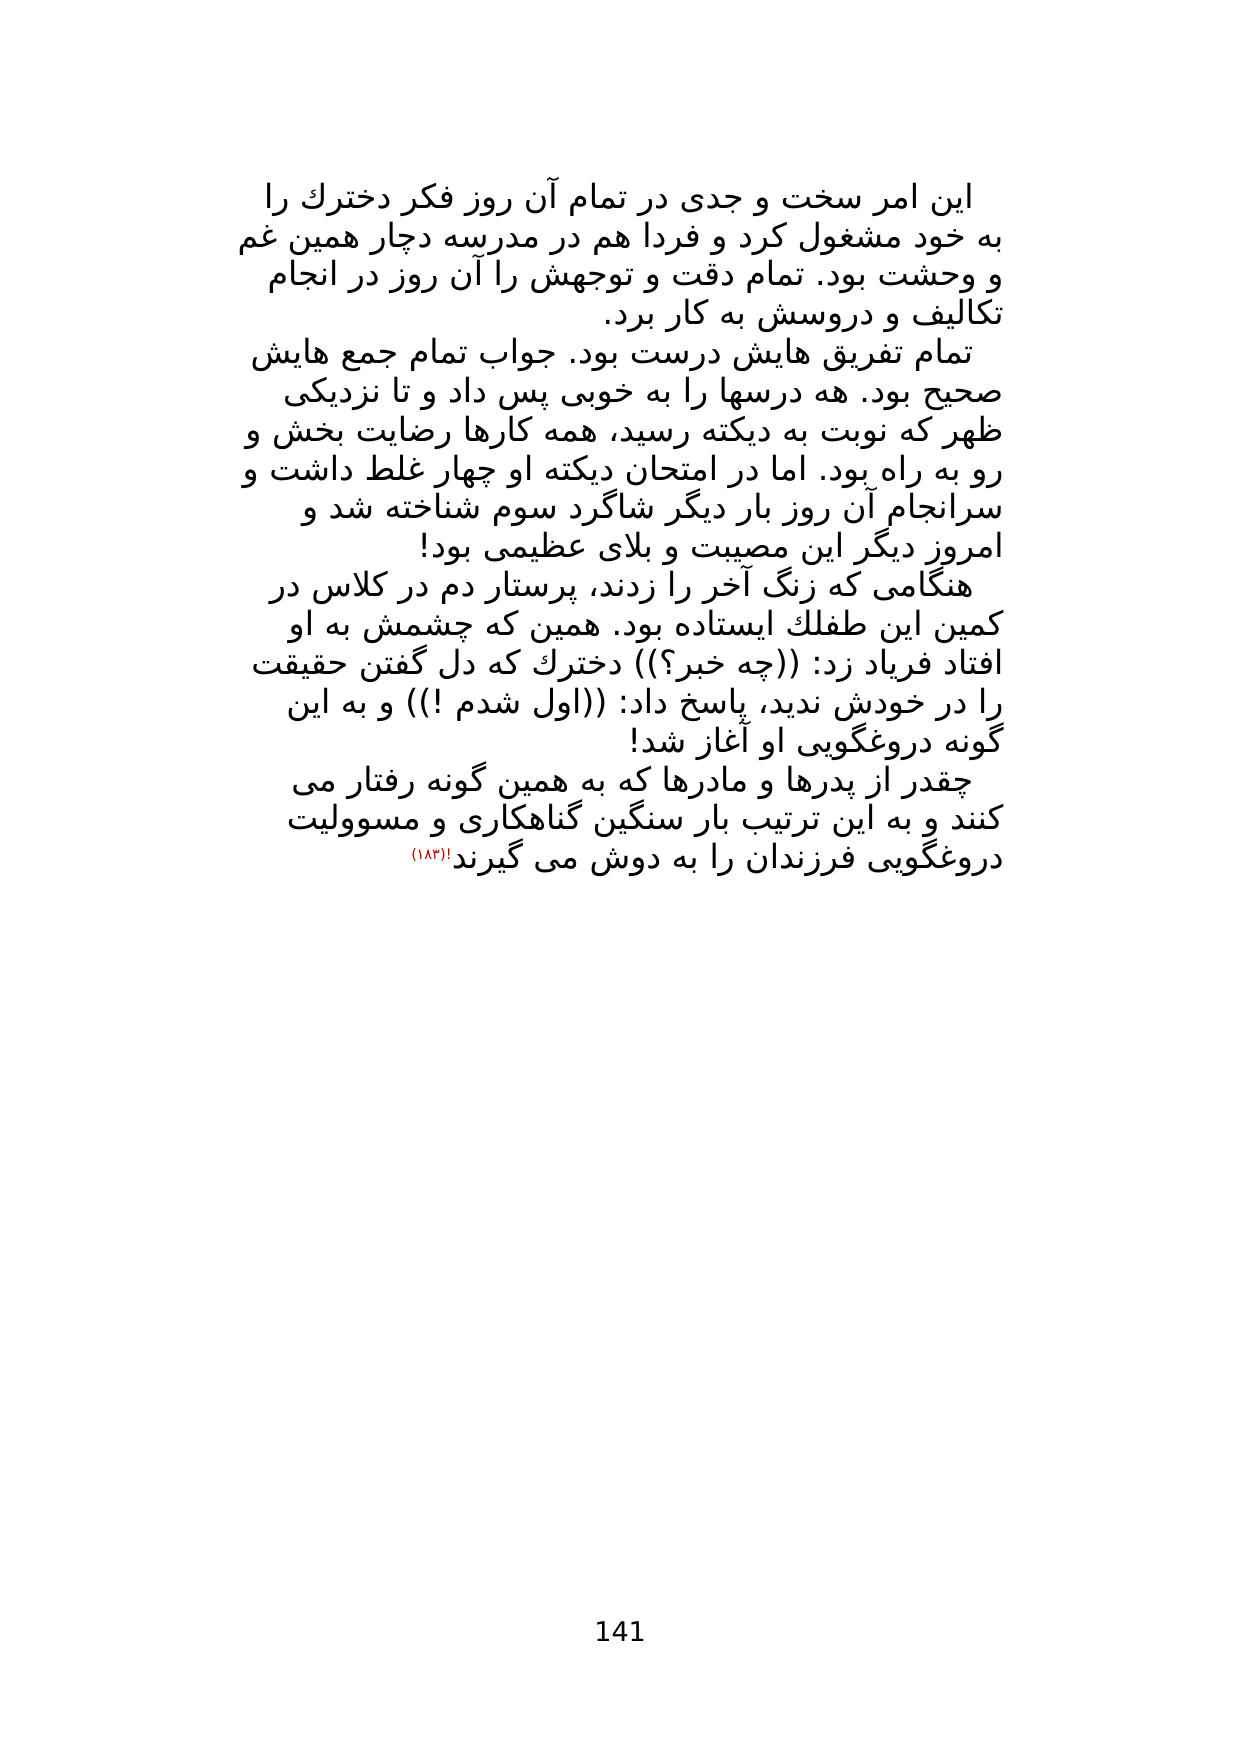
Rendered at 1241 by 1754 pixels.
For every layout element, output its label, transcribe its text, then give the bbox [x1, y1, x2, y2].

text اين امر سخت و جدى در تمام آن روز فكر دخترك را به خود مشغول كرد و فردا هم در مدرسه دچار همين غم و وحشت بود. تمام دقت و توجهش را آن روز در انجام تكاليف و دروسش به كار برد. [236, 177, 1004, 333]
text چقدر از پدرها و مادرها كه به همين گونه رفتار مى كنند و به اين ترتيب بار سنگين گناهكارى و مسووليت دروغگويى فرزندان را به دوش مى گيرند!(١٨٣) [236, 760, 1004, 877]
text هنگامى كه زنگ آخر را زدند، پرستار دم در كلاس در كمين اين طفلك ايستاده بود. همين كه چشمش به او افتاد فرياد زد: ((چه خبر؟)) دخترك كه دل گفتن حقيقت را در خودش نديد، پاسخ داد: ((اول شدم !)) و به اين گونه دروغگويى او آغاز شد! [236, 566, 1004, 760]
text تمام تفريق هايش درست بود. جواب تمام جمع هايش صحيح بود. هه درسها را به خوبى پس داد و تا نزديكى ظهر كه نوبت به ديكته رسيد، همه كارها رضايت بخش و رو به راه بود. اما در امتحان ديكته او چهار غلط داشت و سرانجام آن روز بار ديگر شاگرد سوم شناخته شد و امروز ديگر اين مصيبت و بلاى عظيمى بود! [236, 333, 1004, 566]
